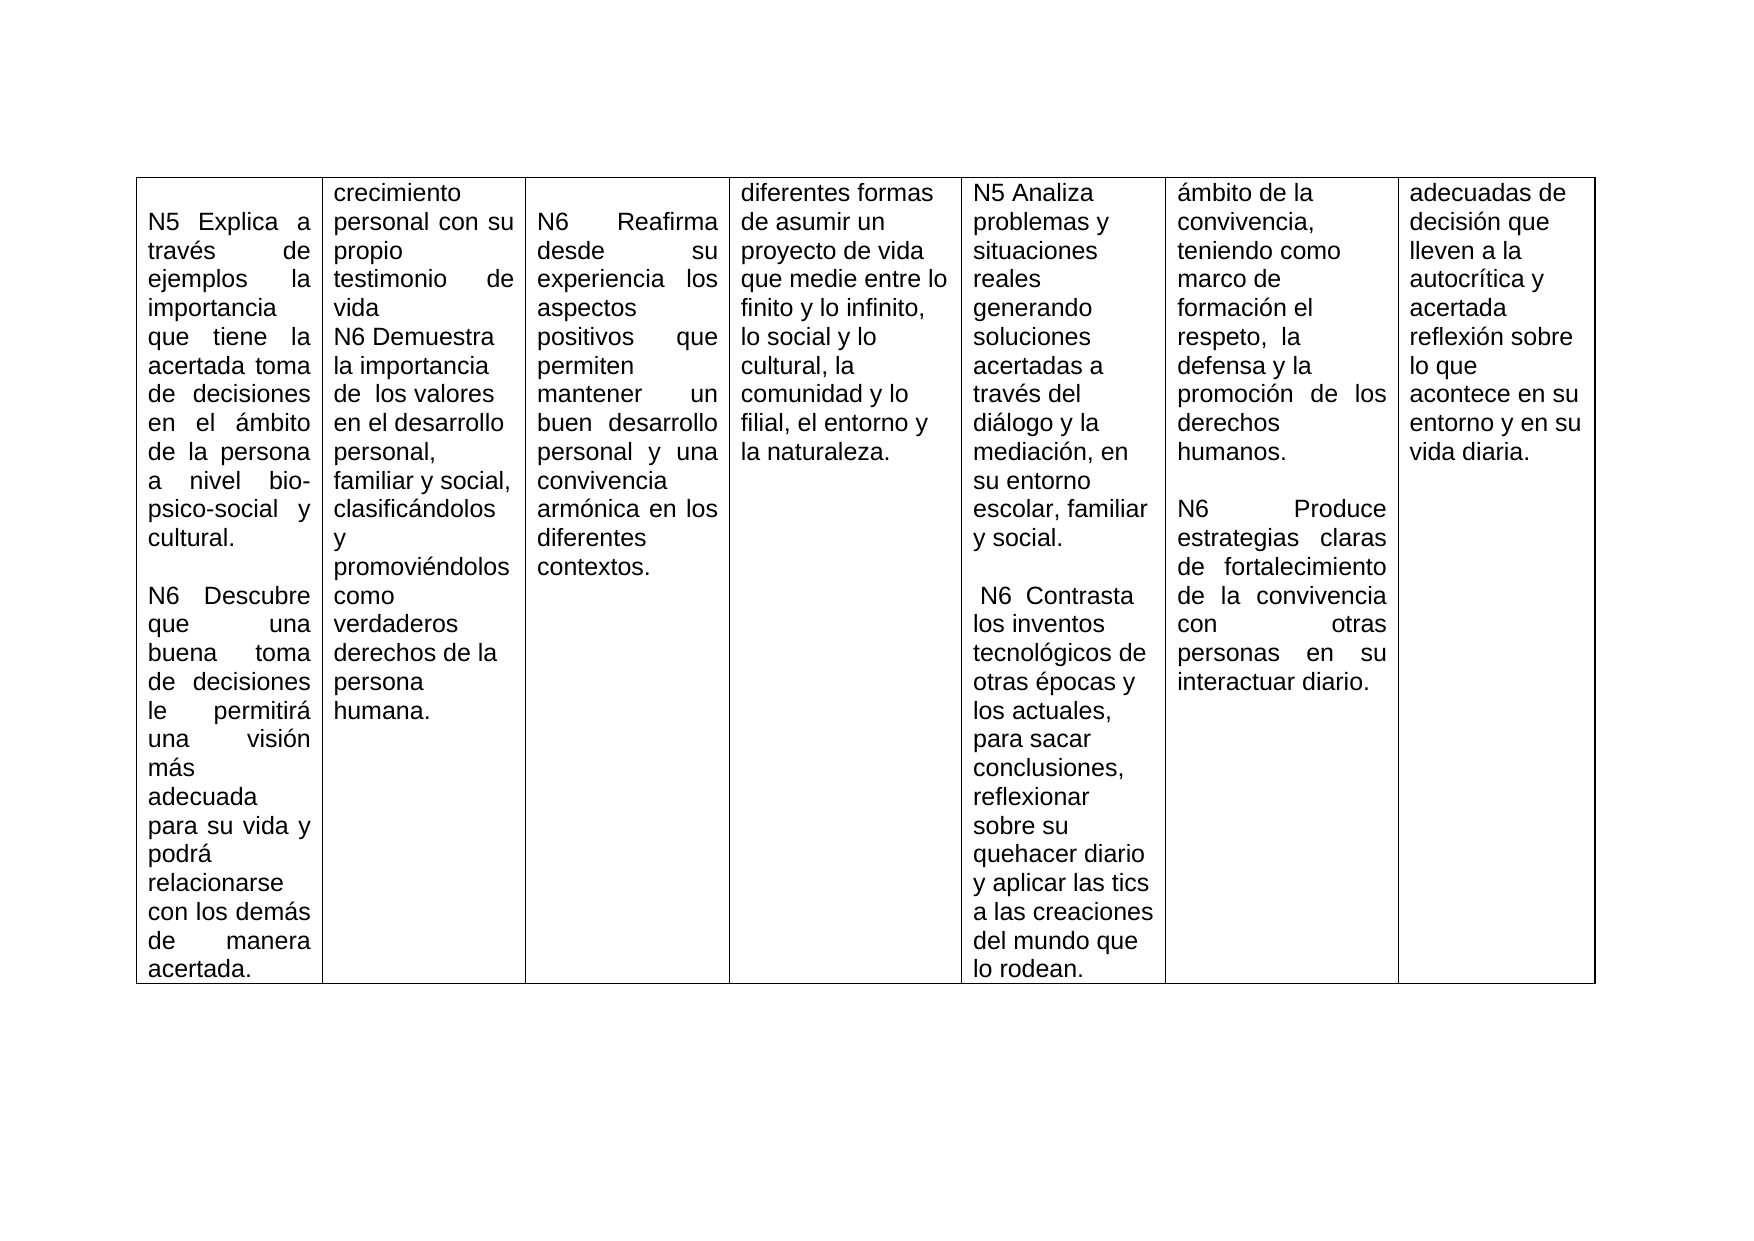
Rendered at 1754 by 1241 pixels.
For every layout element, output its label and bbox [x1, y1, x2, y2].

table_header [730, 178, 961, 983]
table_header [526, 178, 729, 983]
table_header [962, 178, 1165, 983]
table_header [137, 178, 322, 983]
table_header [1399, 178, 1594, 983]
table_header [323, 178, 525, 983]
table_header [1166, 178, 1398, 983]
